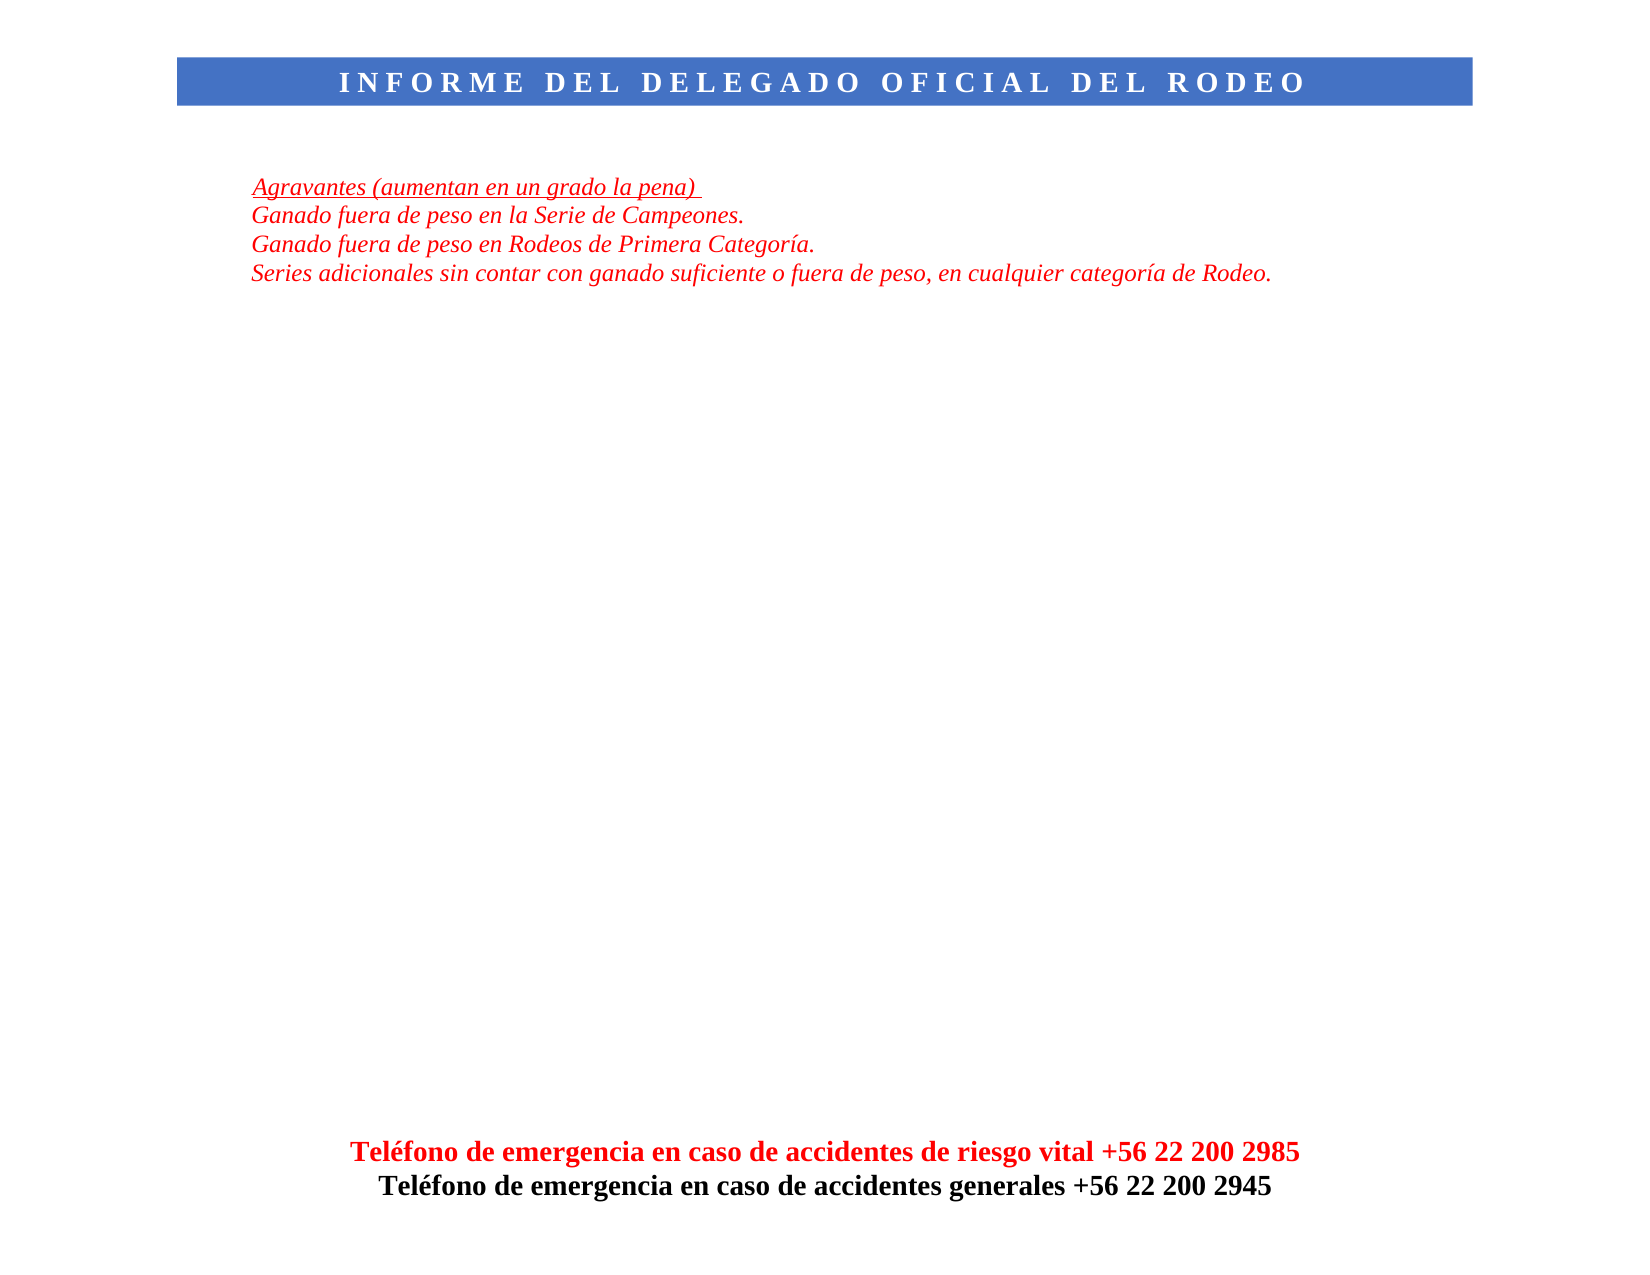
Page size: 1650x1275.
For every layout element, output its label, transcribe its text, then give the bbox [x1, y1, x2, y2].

list Agravantes (aumentan en un grado la pena) [252, 172, 1473, 200]
text Ganado fuera de peso en la Serie de Campeones. [177, 200, 1473, 229]
text Ganado fuera de peso en Rodeos de Primera Categoría. [177, 229, 1473, 258]
text Series adicionales sin contar con ganado suficiente o fuera de peso, en cualquier categoría de Rodeo. [177, 258, 1473, 287]
